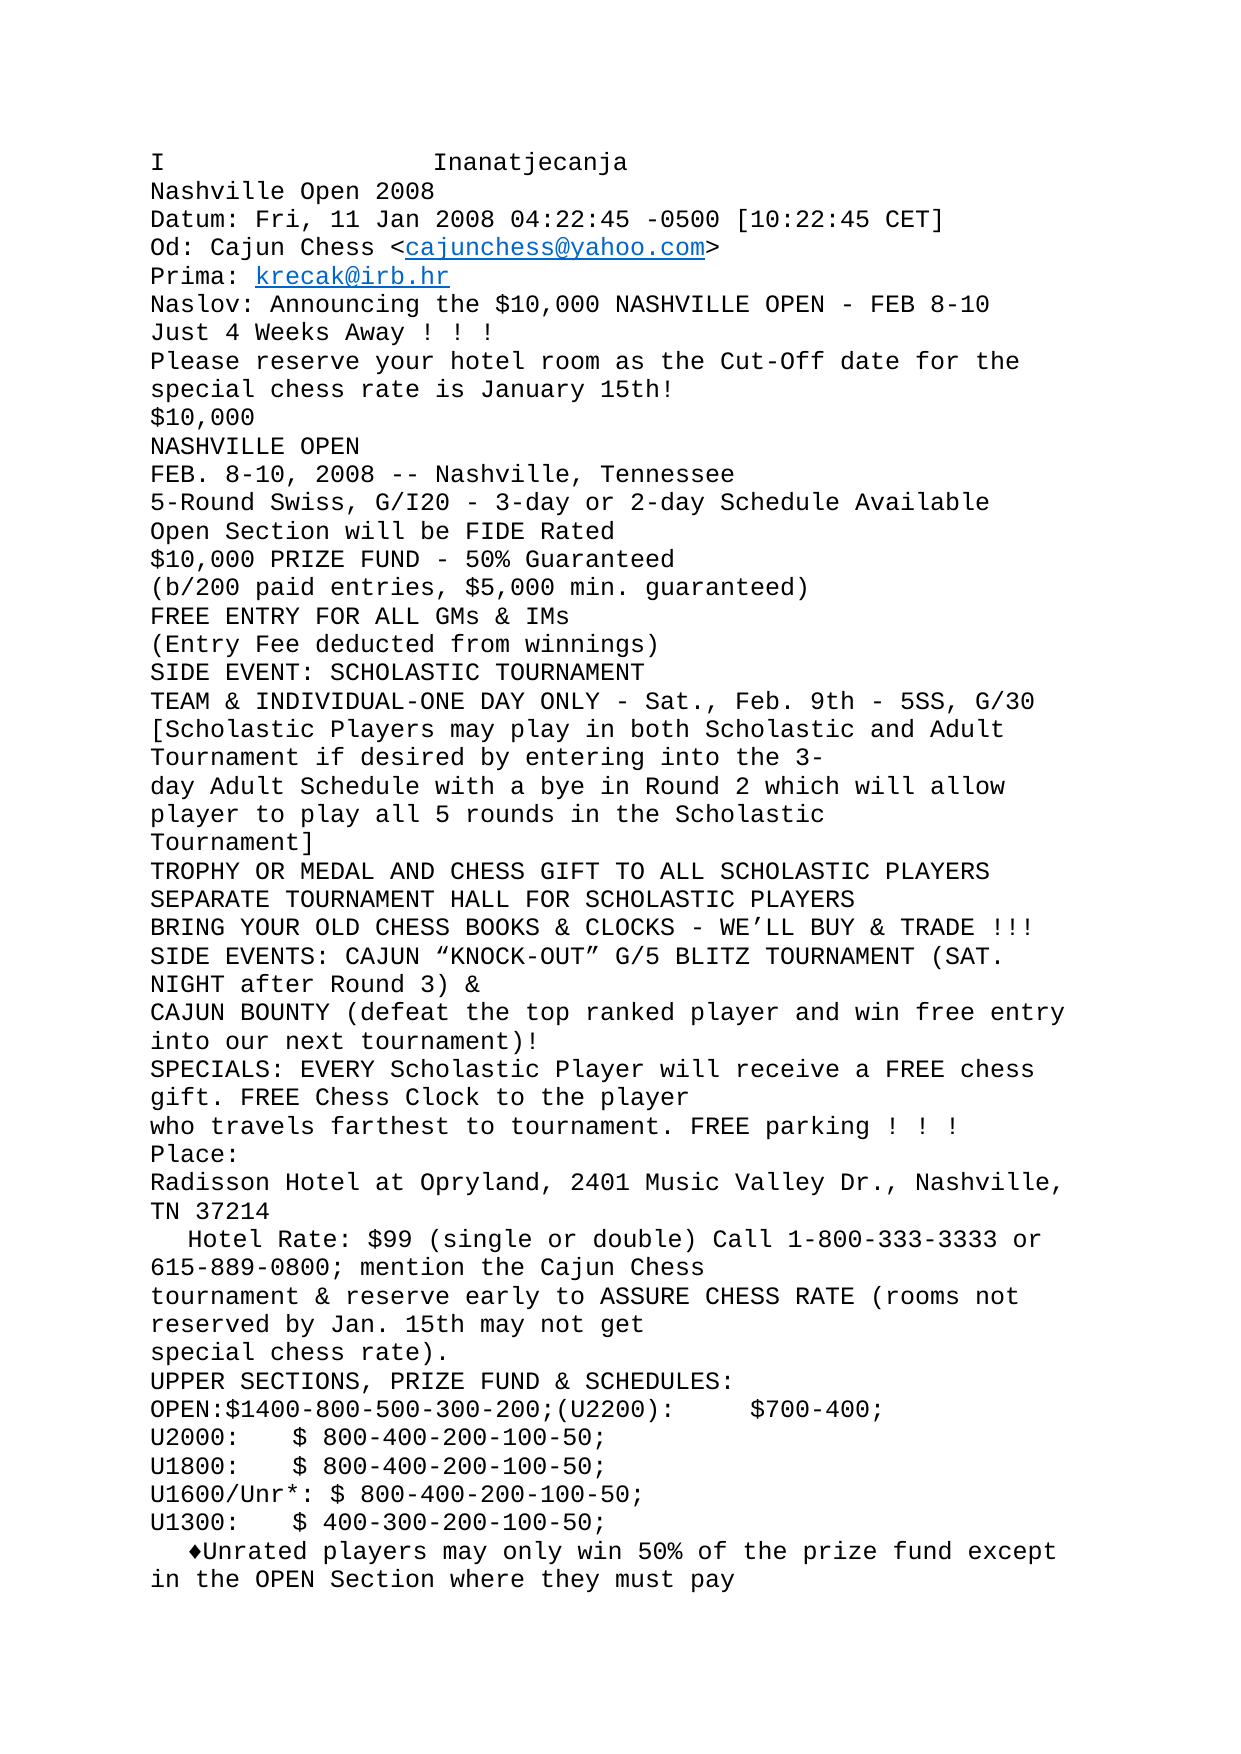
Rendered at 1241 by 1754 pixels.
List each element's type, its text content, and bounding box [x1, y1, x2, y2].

text Nashville Open 2008 [150, 178, 1090, 207]
text NASHVILLE OPEN FEB. 8-10, 2008 -- Nashville, Tennessee 5-Round Swiss, G/I20 - 3-day or 2-day Schedule Available Open Section will be FIDE Rated $10,000 PRIZE FUND - 50% Guaranteed (b/200 paid entries, $5,000 min. guaranteed) [150, 433, 1090, 603]
text $10,000 [150, 405, 1090, 433]
text Datum: Fri, 11 Jan 2008 04:22:45 -0500 [10:22:45 CET] [150, 207, 1090, 235]
text Radisson Hotel at Opryland, 2401 Music Valley Dr., Nashville, TN 37214 [150, 1170, 1090, 1227]
text U2000: $ 800-400-200-100-50; [150, 1425, 1090, 1453]
text UPPER SECTIONS, PRIZE FUND & SCHEDULES: [150, 1368, 1090, 1397]
text U1800: $ 800-400-200-100-50; [150, 1453, 1090, 1482]
text Hotel Rate: $99 (single or double) Call 1-800-333-3333 or 615-889-0800; mention the Cajun Chess tournament & reserve early to ASSURE CHESS RATE (rooms not reserved by Jan. 15th may not get special chess rate). [150, 1227, 1090, 1368]
text SIDE EVENTS: CAJUN “KNOCK-OUT” G/5 BLITZ TOURNAMENT (SAT. NIGHT after Round 3) & CAJUN BOUNTY (defeat the top ranked player and win free entry into our next tournament)! [150, 943, 1090, 1057]
text OPEN: $1400-800-500-300-200; (U2200): $700-400; [150, 1397, 1090, 1425]
text Naslov: Announcing the $10,000 NASHVILLE OPEN - FEB 8-10 Just 4 Weeks Away ! ! ! [150, 292, 1090, 348]
text SIDE EVENT: SCHOLASTIC TOURNAMENT TEAM & INDIVIDUAL-ONE DAY ONLY - Sat., Feb. 9th - 5SS, G/30 [Scholastic Players may play in both Scholastic and Adult Tournament if desired by entering into the 3- day Adult Schedule with a bye in Round 2 which will allow player to play all 5 rounds in the Scholastic Tournament] [150, 660, 1090, 858]
text U1300: $ 400-300-200-100-50; [150, 1510, 1090, 1538]
text Place: [150, 1142, 1090, 1170]
text Od: Cajun Chess <cajunchess@yahoo.com> [150, 235, 1090, 263]
text SPECIALS: EVERY Scholastic Player will receive a FREE chess gift. FREE Chess Clock to the player who travels farthest to tournament. FREE parking ! ! ! [150, 1057, 1090, 1142]
text TROPHY OR MEDAL AND CHESS GIFT TO ALL SCHOLASTIC PLAYERS SEPARATE TOURNAMENT HALL FOR SCHOLASTIC PLAYERS BRING YOUR OLD CHESS BOOKS & CLOCKS - WE’LL BUY & TRADE !!! [150, 858, 1090, 943]
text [150, 1538, 1090, 1595]
text FREE ENTRY FOR ALL GMs & IMs (Entry Fee deducted from winnings) [150, 603, 1090, 660]
text I Ina natjecanja [150, 150, 1090, 178]
text Please reserve your hotel room as the Cut-Off date for the special chess rate is January 15th! [150, 348, 1090, 405]
text U1600/Unr*: $ 800-400-200-100-50; [150, 1482, 1090, 1510]
text Prima: krecak@irb.hr [150, 263, 1090, 292]
